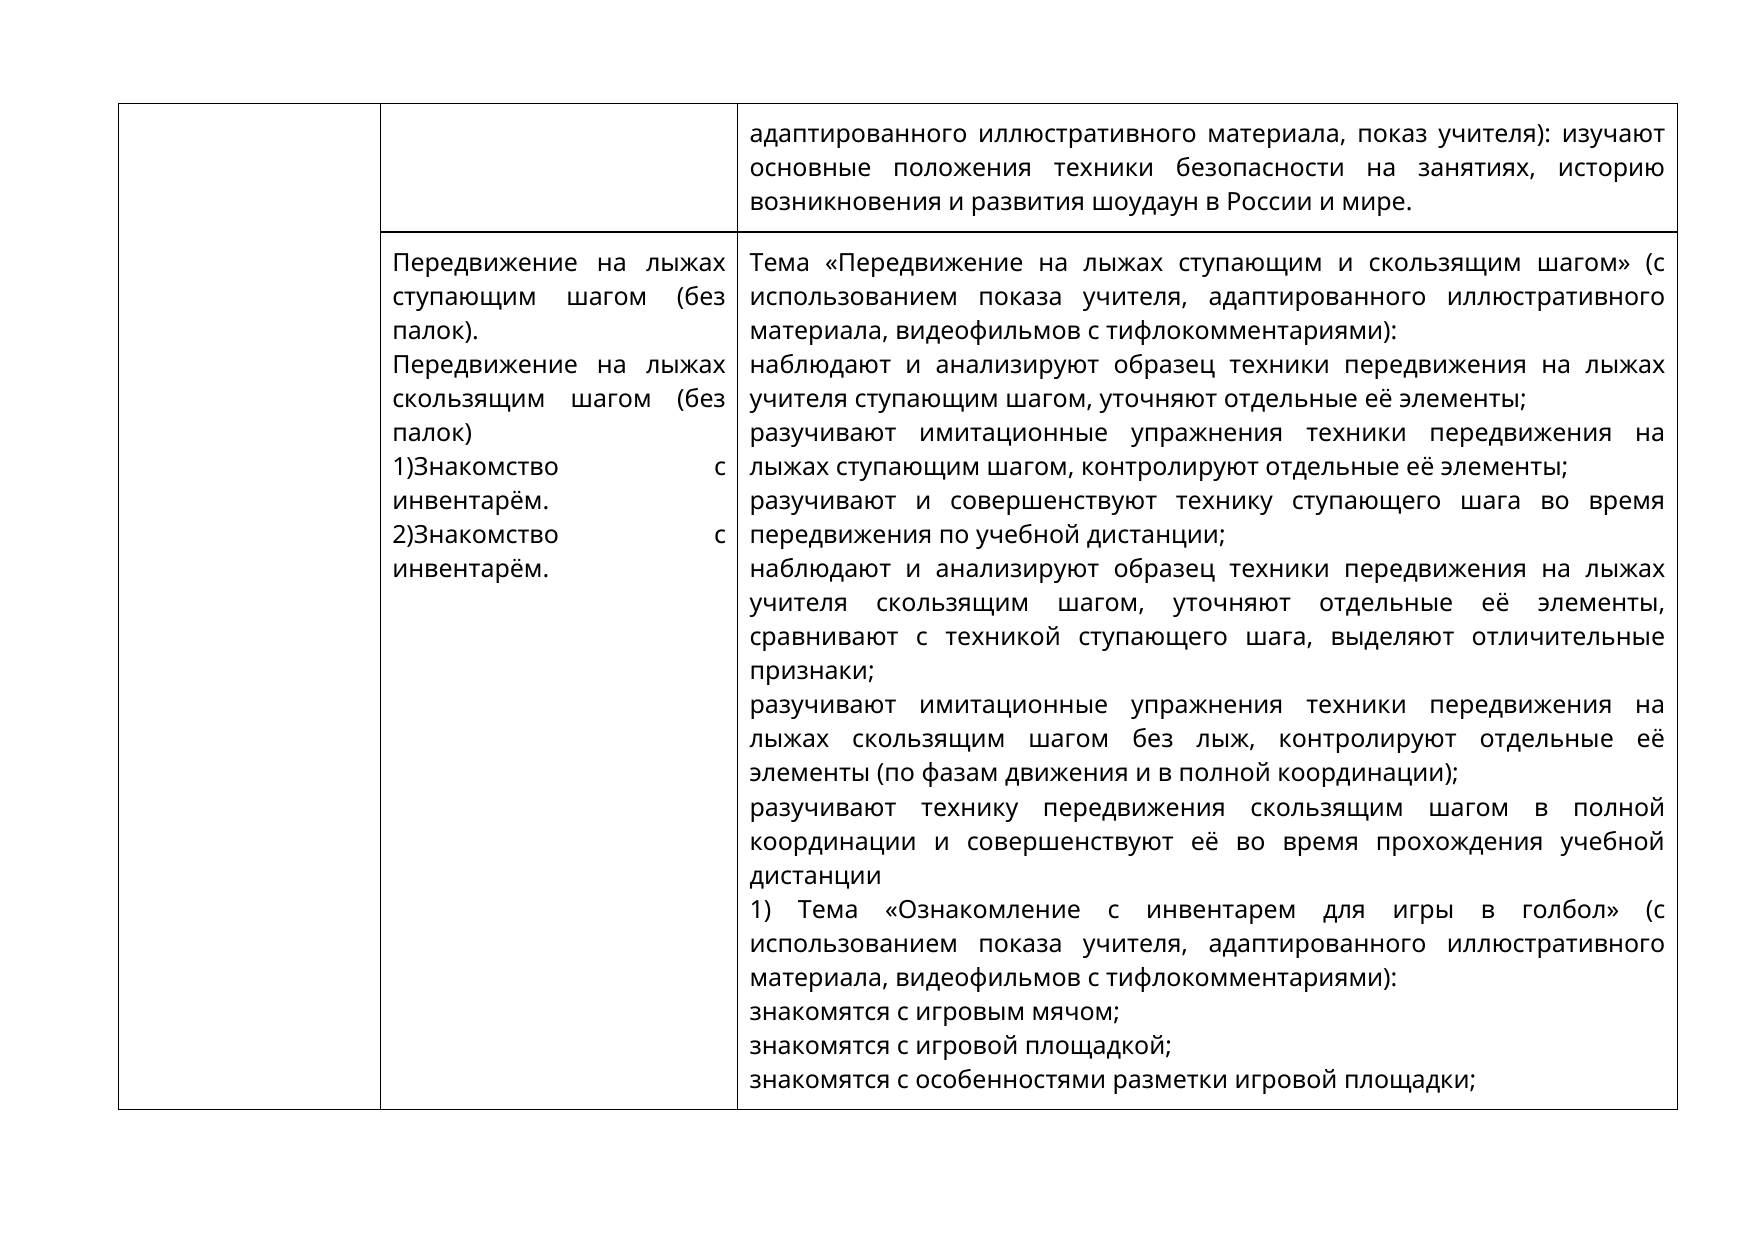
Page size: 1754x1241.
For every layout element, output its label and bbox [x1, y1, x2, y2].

table_cell [381, 233, 737, 1109]
table_cell [738, 104, 1677, 231]
table_cell [119, 104, 380, 1109]
table_cell [381, 104, 737, 231]
table_cell [738, 233, 1677, 1109]
